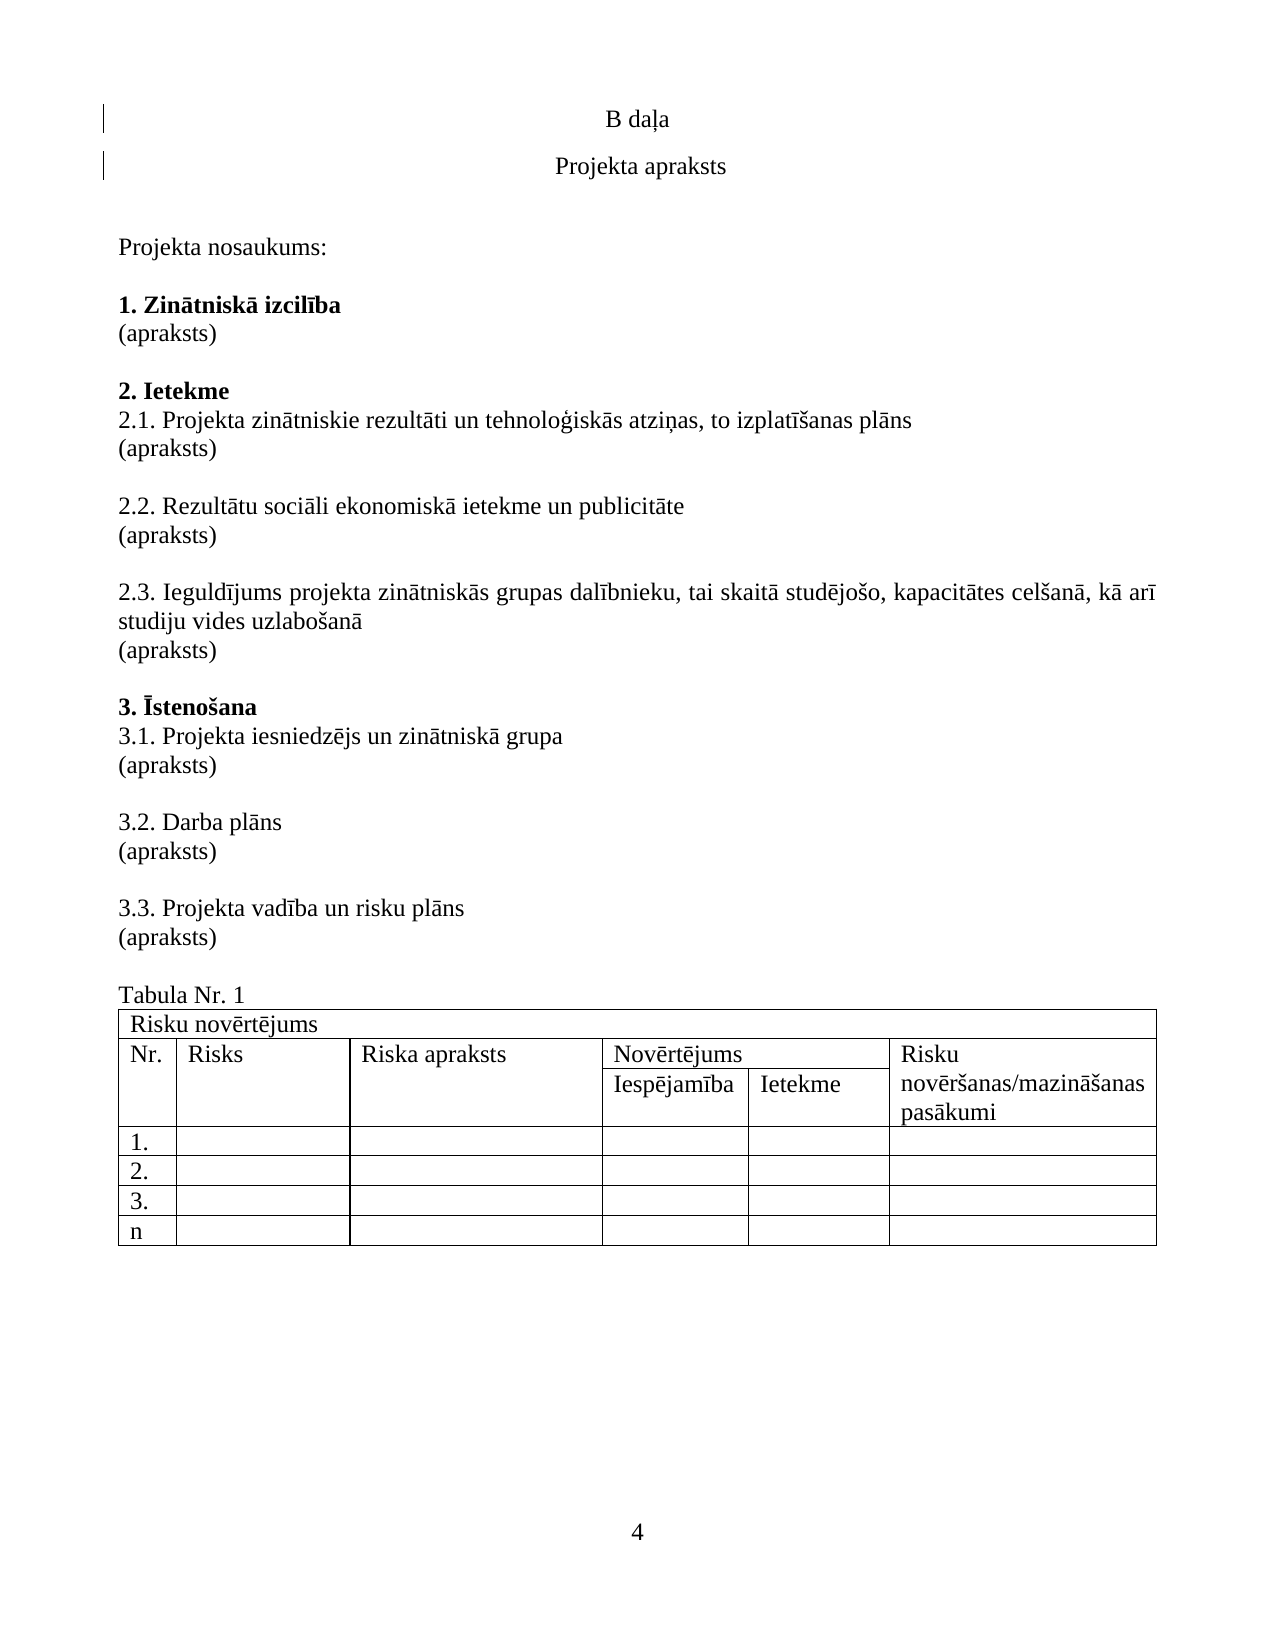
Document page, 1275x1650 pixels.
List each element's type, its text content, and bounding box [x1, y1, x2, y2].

table_cell Iespējamība [603, 1069, 748, 1126]
table_cell [351, 1216, 602, 1245]
text 2.2. Rezultātu sociāli ekonomiskā ietekme un publicitāte [118, 491, 1157, 520]
table_cell [890, 1156, 1156, 1185]
text (apraksts) [118, 318, 1157, 347]
text Tabula Nr. 1 [118, 980, 1157, 1008]
table_cell [890, 1127, 1156, 1155]
table_cell [890, 1216, 1156, 1245]
text 3. Īstenošana [118, 692, 1157, 721]
table_cell Risks [177, 1039, 349, 1126]
table_header Risku novērtējums [119, 1010, 1156, 1038]
table_cell [749, 1127, 889, 1155]
table_cell [351, 1156, 602, 1185]
text (apraksts) [118, 433, 1157, 462]
table_cell Nr. [119, 1039, 176, 1126]
text 2.3. Ieguldījums projekta zinātniskās grupas dalībnieku, tai skaitā studējošo, kapacitātes celšanā, kā arī studiju vides uzlabošanā [118, 577, 1157, 635]
table_cell [603, 1216, 748, 1245]
text (apraksts) [118, 520, 1157, 548]
table_cell Riska apraksts [351, 1039, 602, 1126]
table_cell [603, 1186, 748, 1215]
text (apraksts) [118, 750, 1157, 778]
text (apraksts) [118, 836, 1157, 865]
table_cell [749, 1186, 889, 1215]
table_cell [177, 1186, 349, 1215]
text 3.3. Projekta vadība un risku plāns [118, 893, 1157, 922]
text (apraksts) [118, 922, 1157, 951]
table_cell n [119, 1216, 176, 1245]
table_cell [749, 1216, 889, 1245]
table_cell Risku novēršanas/mazināšanas pasākumi [890, 1039, 1156, 1126]
table_cell 1. [119, 1127, 176, 1155]
text (apraksts) [118, 635, 1157, 663]
table_cell Ietekme [749, 1069, 889, 1126]
text 2. Ietekme [118, 376, 1157, 405]
table_cell [351, 1127, 602, 1155]
table_cell [177, 1216, 349, 1245]
table_cell [351, 1186, 602, 1215]
text Projekta apraksts [118, 151, 1157, 180]
table_cell [177, 1127, 349, 1155]
text 2.1. Projekta zinātniskie rezultāti un tehnoloģiskās atziņas, to izplatīšanas plāns [118, 405, 1157, 433]
table_cell [603, 1156, 748, 1185]
table_cell [603, 1127, 748, 1155]
table_cell [749, 1156, 889, 1185]
text 1. Zinātniskā izcilība [118, 290, 1157, 318]
table_cell Novērtējums [603, 1039, 889, 1068]
text 3.1. Projekta iesniedzējs un zinātniskā grupa [118, 721, 1157, 750]
text 3.2. Darba plāns [118, 807, 1157, 836]
table_cell 3. [119, 1186, 176, 1215]
text Projekta nosaukums: [118, 232, 1157, 261]
table_cell 2. [119, 1156, 176, 1185]
table_cell [890, 1186, 1156, 1215]
table_cell [177, 1156, 349, 1185]
